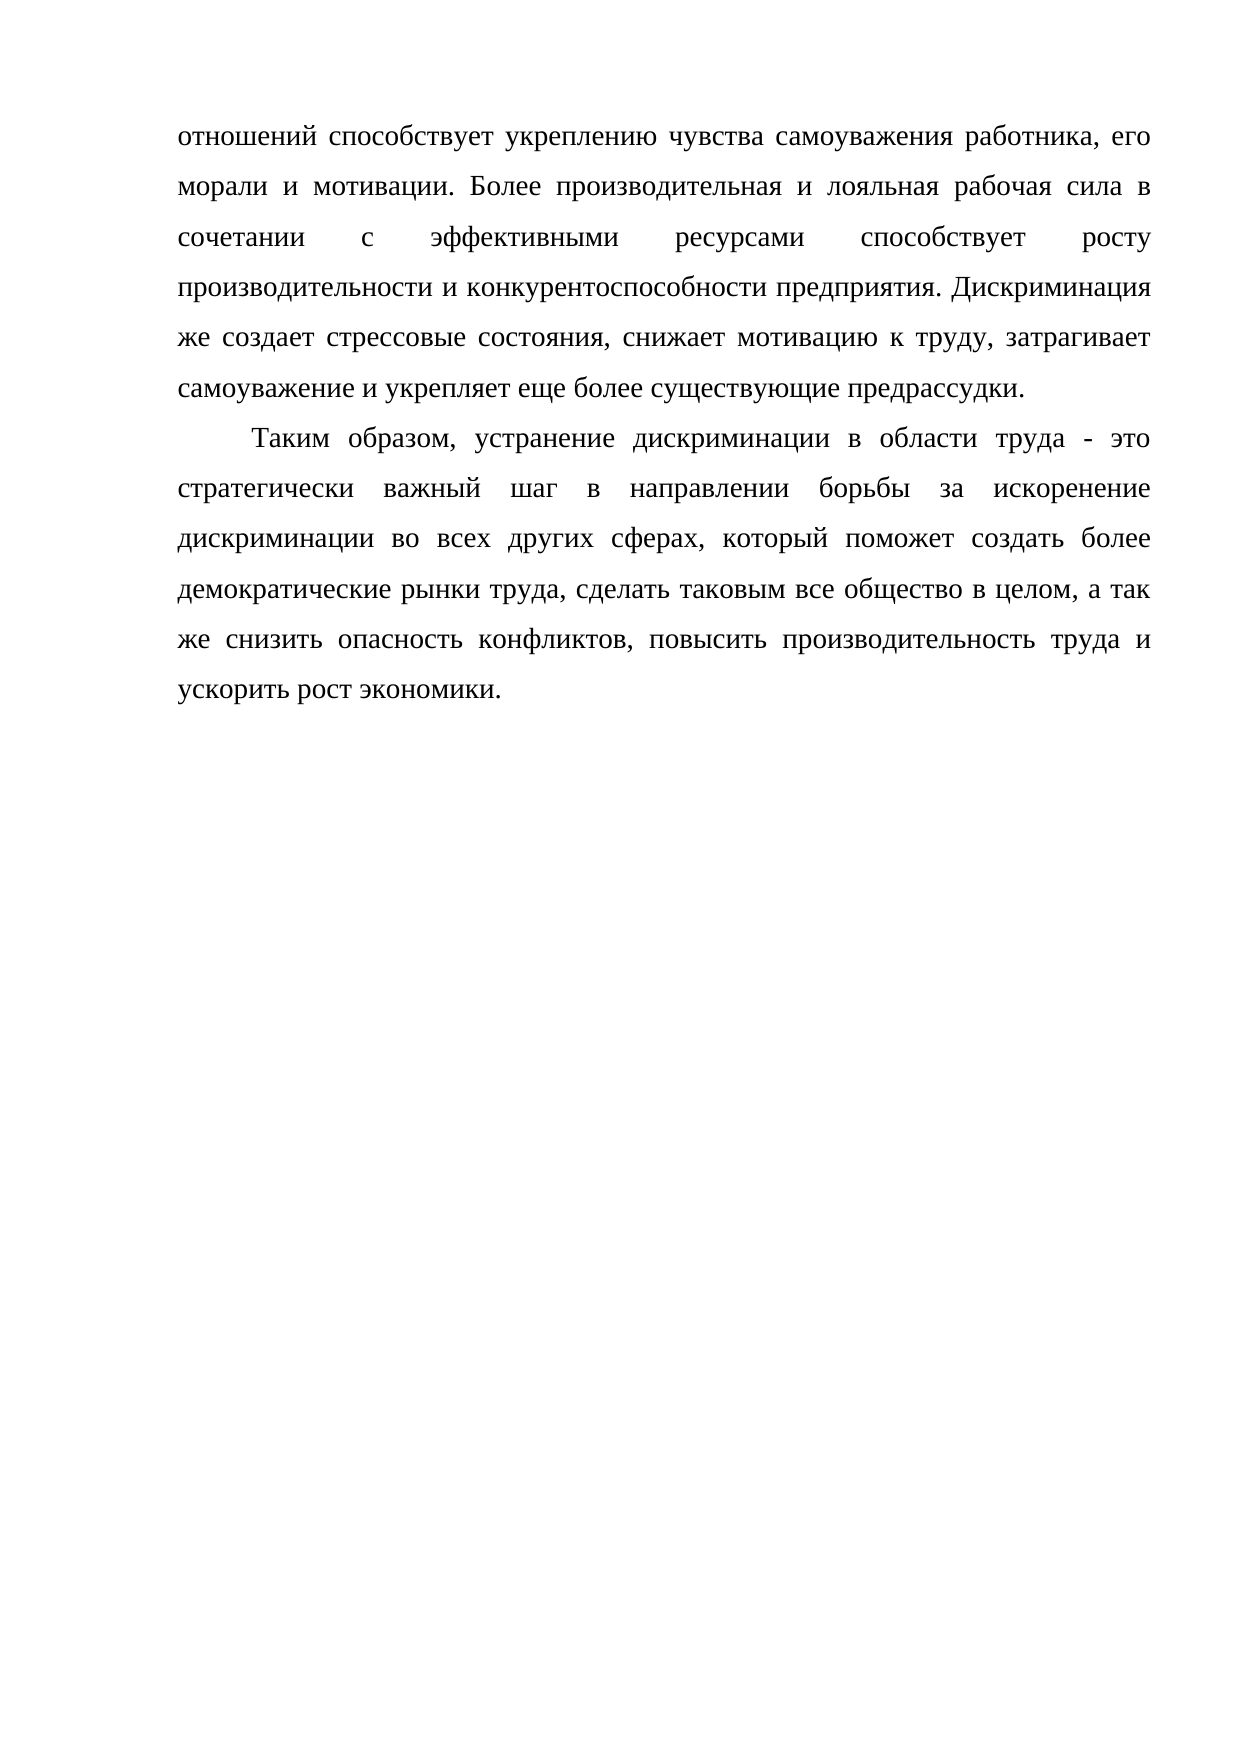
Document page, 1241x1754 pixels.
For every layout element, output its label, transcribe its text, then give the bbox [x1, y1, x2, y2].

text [177, 118, 1152, 403]
text Таким образом, устранение дискриминации в области труда - это стратегически важный шаг в направлении борьбы за искоренение дискриминации во всех других сферах, который поможет создать более демократические рынки труда, сделать таковым все общество в целом, а так же снизить опасность конфликтов, повысить производительность труда и ускорить рост экономики. [177, 420, 1152, 705]
